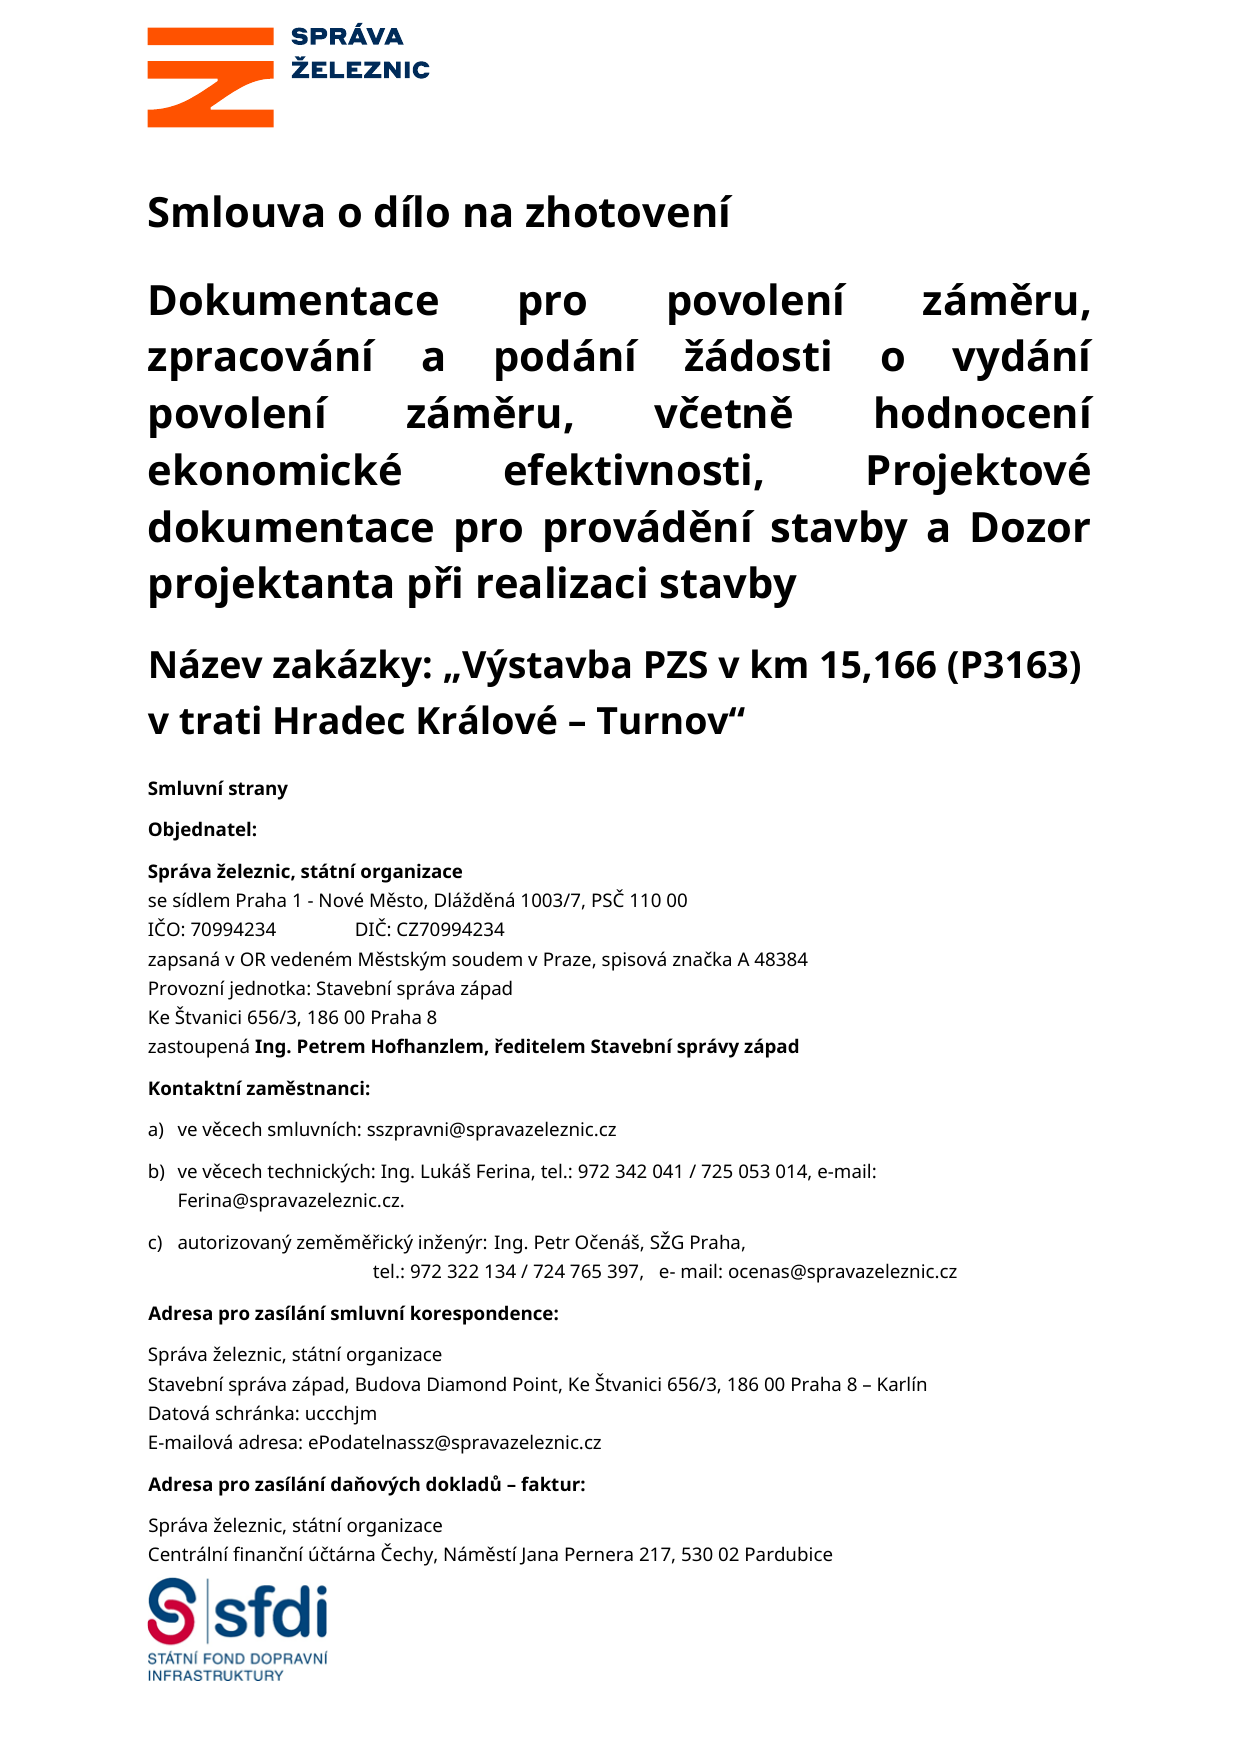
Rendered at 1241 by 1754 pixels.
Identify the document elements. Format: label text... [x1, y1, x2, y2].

text E-mailová adresa: ePodatelnassz@spravazeleznic.cz [148, 1426, 1092, 1455]
list autorizovaný zeměměřický inženýr: Ing. Petr Očenáš, SŽG Praha, [148, 1226, 1092, 1255]
text Správa železnic, státní organizace [148, 855, 1092, 884]
text zapsaná v OR vedeném Městským soudem v Praze, spisová značka A 48384 [148, 943, 1092, 972]
text IČO: 70994234 DIČ: CZ70994234 [148, 913, 1092, 943]
text Centrální finanční účtárna Čechy, Náměstí Jana Pernera 217, 530 02 Pardubice [148, 1538, 1092, 1568]
text Správa železnic, státní organizace [148, 1509, 1092, 1538]
text se sídlem Praha 1 - Nové Město, Dlážděná 1003/7, PSČ 110 00 [148, 884, 1092, 913]
text zastoupená Ing. Petrem Hofhanzlem, ředitelem Stavební správy západ [148, 1030, 1092, 1059]
picture [147, 1577, 328, 1681]
list ve věcech technických: Ing. Lukáš Ferina, tel.: 972 342 041 / 725 053 014, e-mail: Ferina@spravazeleznic.cz. [148, 1155, 1092, 1213]
text Smlouva o dílo na zhotovení [148, 183, 1092, 240]
list ve věcech smluvních: sszpravni@spravazeleznic.cz [148, 1113, 1092, 1143]
text Provozní jednotka: Stavební správa západ [148, 972, 1092, 1001]
title Dokumentace pro povolení záměru, zpracování a podání žádosti o vydání povolení záměru, včetně hodnocení ekonomické efektivnosti, Projektové dokumentace pro provádění stavby a Dozor projektanta při realizaci stavby [148, 271, 1092, 611]
text Kontaktní zaměstnanci: [148, 1072, 1092, 1101]
subtitle Smluvní strany [148, 775, 1092, 801]
text Adresa pro zasílání daňových dokladů – faktur: [148, 1468, 1092, 1497]
text Název zakázky: [148, 638, 1092, 745]
text Datová schránka: uccchjm [148, 1397, 1092, 1426]
text Adresa pro zasílání smluvní korespondence: [148, 1297, 1092, 1326]
text Stavební správa západ, Budova Diamond Point, Ke Štvanici 656/3, 186 00 Praha 8 – Karlín [148, 1368, 1092, 1397]
text Správa železnic, státní organizace [148, 1338, 1092, 1368]
text Ke Štvanici 656/3, 186 00 Praha 8 [148, 1001, 1092, 1030]
text tel.: 972 322 134 / 724 765 397, e- mail: ocenas@spravazeleznic.cz [373, 1255, 1092, 1284]
text Objednatel: [148, 813, 1092, 843]
